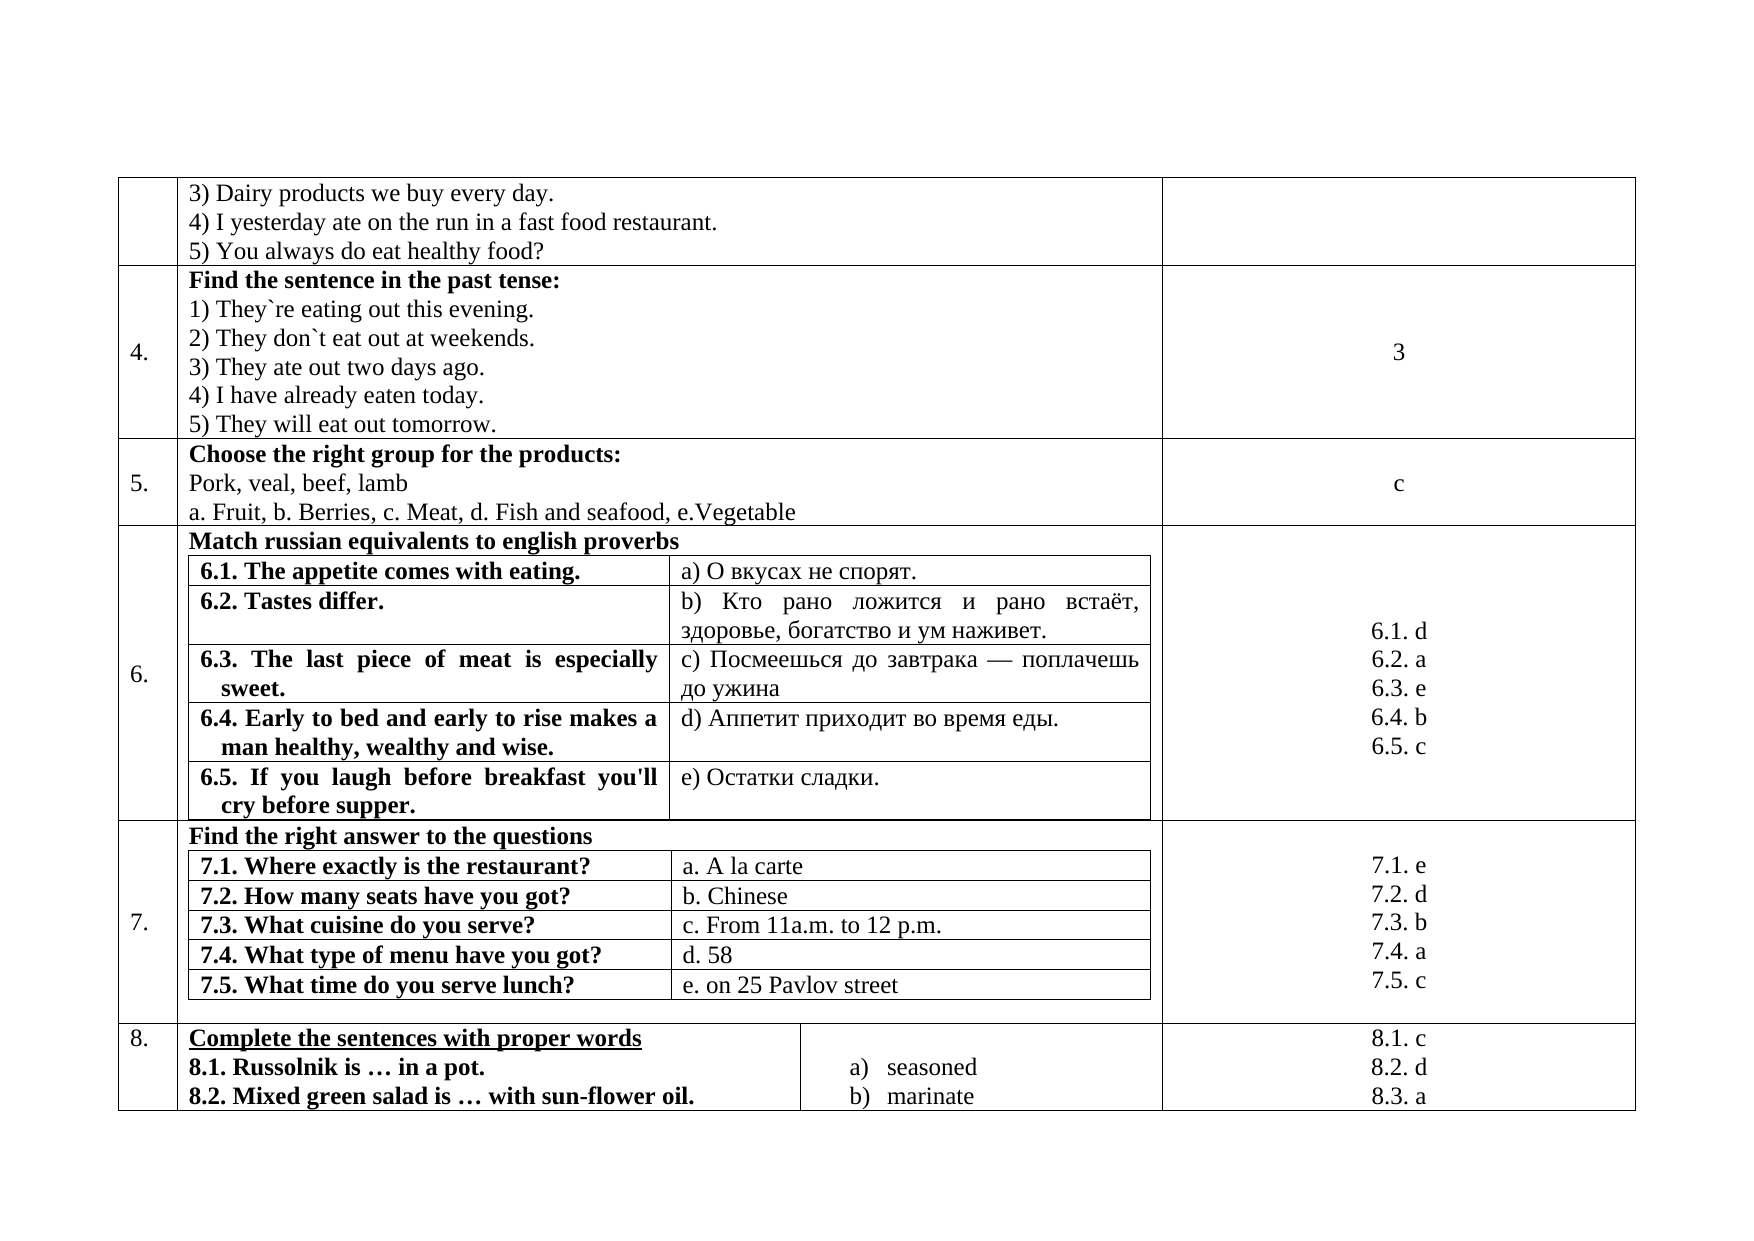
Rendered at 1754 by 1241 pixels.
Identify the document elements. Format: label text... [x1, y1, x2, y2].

table_cell 1 [1163, 178, 1635, 264]
table_cell 5. [119, 439, 177, 525]
table_cell Choose the right group for the products: Pork, veal, beef, lamb Fruit, b. Berries, c. Meat, d. Fish and seafood, e.Vegetable [178, 439, 1162, 525]
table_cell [1163, 1024, 1635, 1110]
table_cell Match russian equivalents to english proverbs [178, 526, 1162, 820]
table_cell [178, 178, 1162, 264]
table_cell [178, 1024, 800, 1110]
table_cell 7. [119, 821, 177, 1022]
table_cell 6. [119, 526, 177, 820]
table_cell 7.1. e 7.2. d 7.3. b 7.4. a 7.5. c [1163, 821, 1635, 1022]
table_cell c [1163, 439, 1635, 525]
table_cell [801, 1024, 1162, 1110]
table_cell 6.1. d 6.2. a 6.3. e 6.4. b 6.5. c [1163, 526, 1635, 820]
table_cell 4. [119, 266, 177, 438]
table_cell Find the right answer to the questions [178, 821, 1162, 1022]
table_cell 8. [119, 1024, 177, 1110]
table_cell [119, 178, 177, 264]
table_cell Find the sentence in the past tense: 1) They`re eating out this evening. 2) They don`t eat out at weekends. 3) They ate out two days ago. 4) I have already eaten today. 5) They will eat out tomorrow. [178, 266, 1162, 438]
table_cell 3 [1163, 266, 1635, 438]
